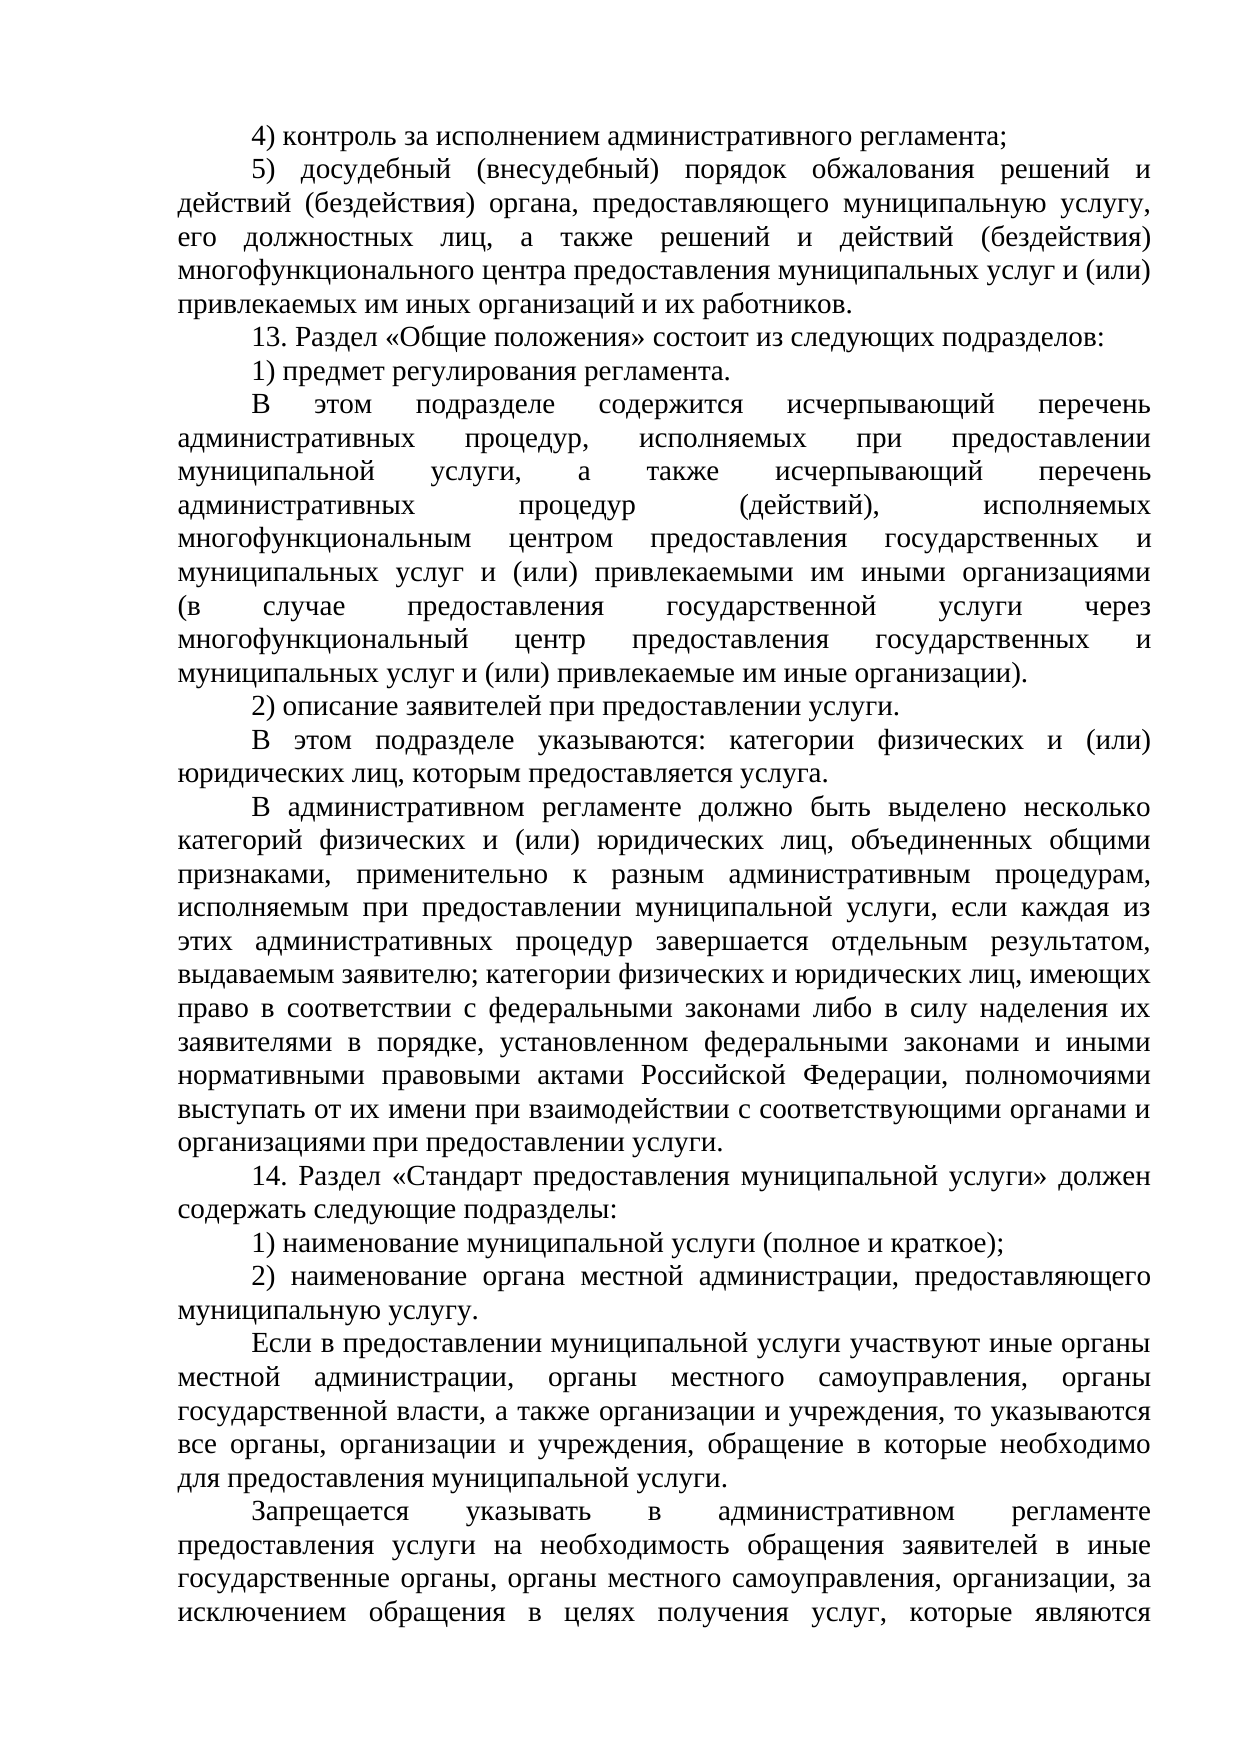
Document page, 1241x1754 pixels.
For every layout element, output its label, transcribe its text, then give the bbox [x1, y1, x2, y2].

title 5) досудебный (внесудебный) порядок обжалования решений и действий (бездействия) органа, предоставляющего муниципальную услугу, его должностных лиц, а также решений и действий (бездействия) многофункционального центра предоставления муниципальных услуг и (или) привлекаемых им иных организаций и их работников. [177, 152, 1152, 319]
title В административном регламенте должно быть выделено несколько категорий физических и (или) юридических лиц, объединенных общими признаками, применительно к разным административным процедурам, исполняемым при предоставлении муниципальной услуги, если каждая из этих административных процедур завершается отдельным результатом, выдаваемым заявителю; категории физических и юридических лиц, имеющих право в соответствии с федеральными законами либо в силу наделения их заявителями в порядке, установленном федеральными законами и иными нормативными правовыми актами Российской Федерации, полномочиями выступать от их имени при взаимодействии с соответствующими органами и организациями при предоставлении услуги. [177, 789, 1152, 1158]
title 2) наименование органа местной администрации, предоставляющего муниципальную услугу. [177, 1258, 1152, 1326]
title 1) наименование муниципальной услуги (полное и краткое); [177, 1225, 1152, 1258]
title 1) предмет регулирования регламента. [177, 353, 1152, 386]
title Если в предоставлении муниципальной услуги участвуют иные органы местной администрации, органы местного самоуправления, органы государственной власти, а также организации и учреждения, то указываются все органы, организации и учреждения, обращение в которые необходимо для предоставления муниципальной услуги. [177, 1326, 1152, 1493]
title 14. Раздел «Стандарт предоставления муниципальной услуги» должен содержать следующие подразделы: [177, 1158, 1152, 1225]
title В этом подразделе указываются: категории физических и (или) юридических лиц, которым предоставляется услуга. [177, 722, 1152, 789]
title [177, 1493, 1152, 1627]
title В этом подразделе содержится исчерпывающий перечень административных процедур, исполняемых при предоставлении муниципальной услуги, а также исчерпывающий перечень административных процедур (действий), исполняемых многофункциональным центром предоставления государственных и муниципальных услуг и (или) привлекаемыми им иными организациями (в случае предоставления государственной услуги через многофункциональный центр предоставления государственных и муниципальных услуг и (или) привлекаемые им иные организации). [177, 386, 1152, 688]
title 2) описание заявителей при предоставлении услуги. [177, 688, 1152, 722]
title 4) контроль за исполнением административного регламента; [177, 118, 1152, 152]
title 13. Раздел «Общие положения» состоит из следующих подразделов: [177, 319, 1152, 353]
